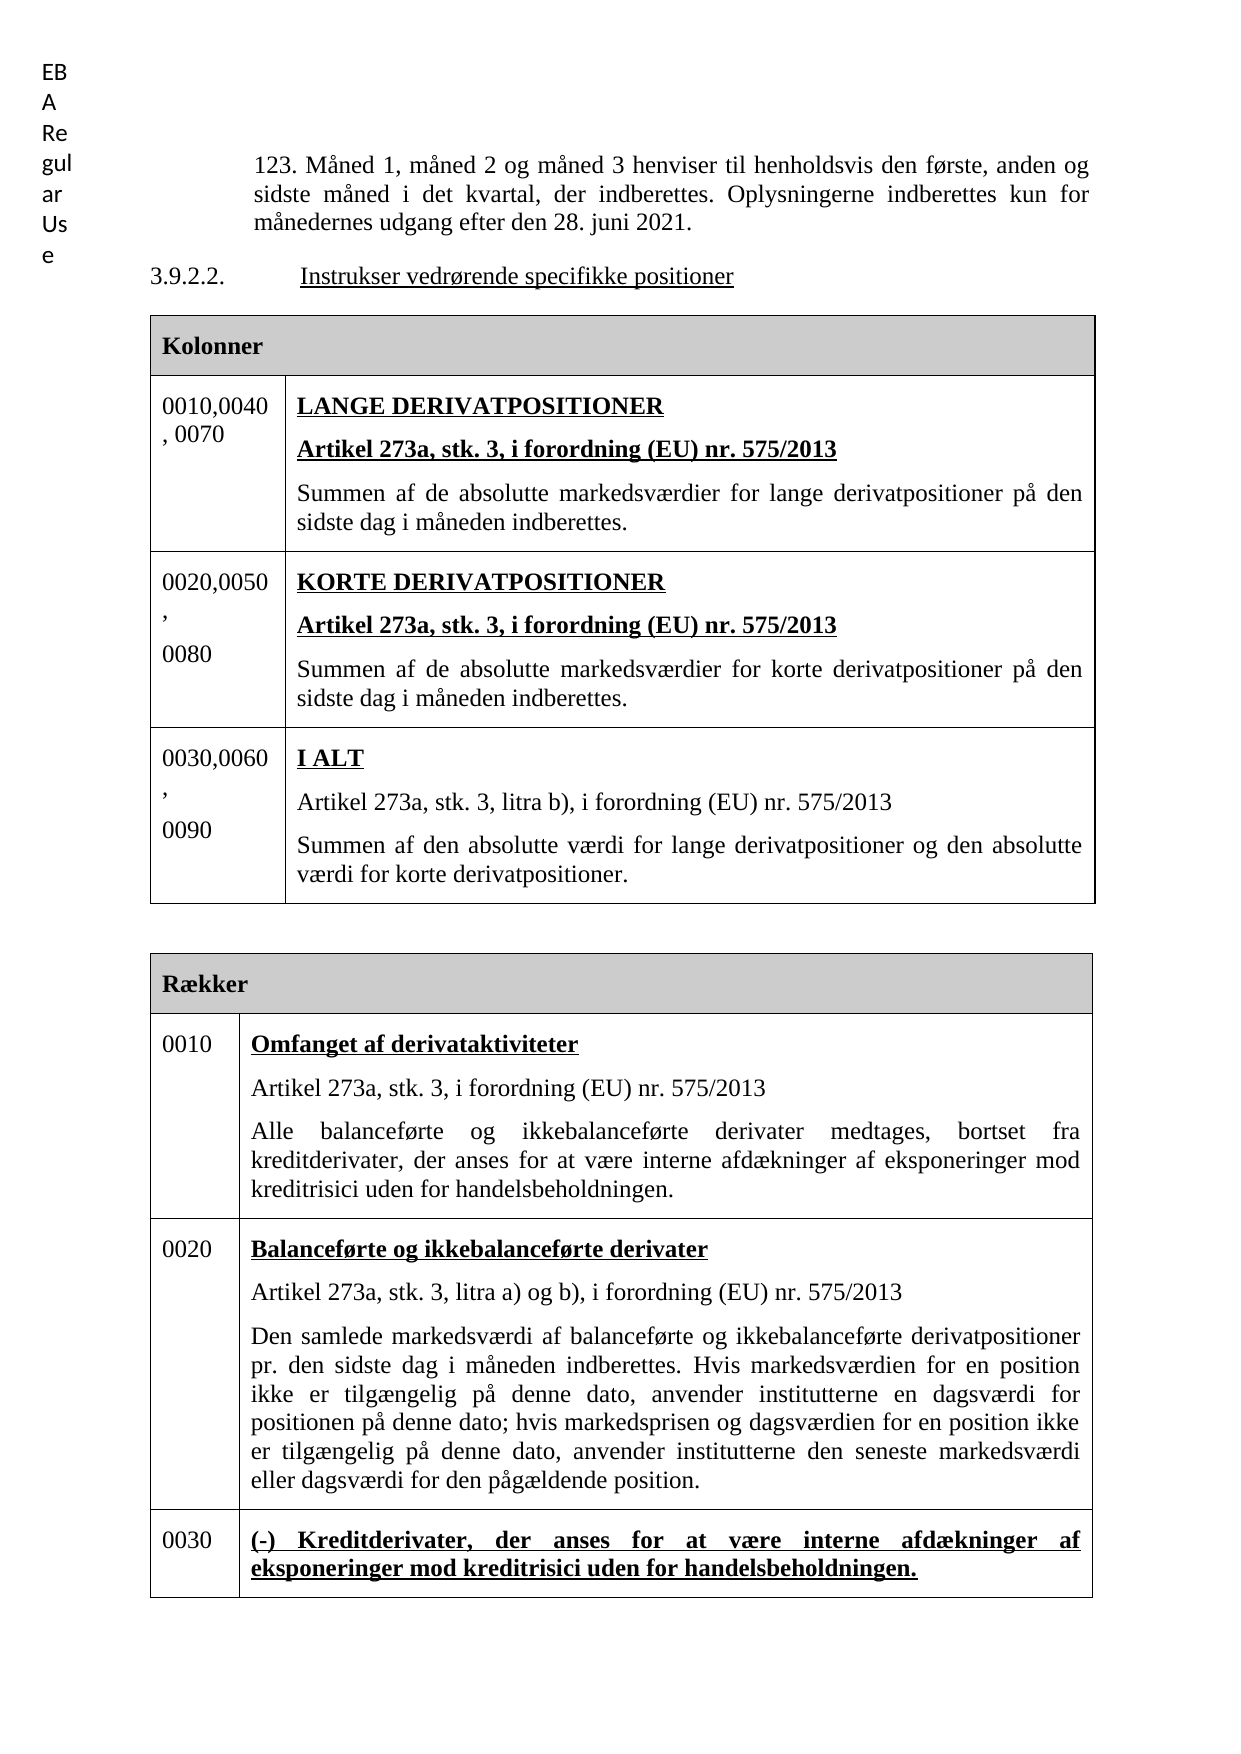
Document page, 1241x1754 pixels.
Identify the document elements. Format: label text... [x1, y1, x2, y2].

table_cell 0010,0040, 0070 [151, 376, 285, 551]
table_header Rækker [151, 954, 1092, 1013]
table_cell Balanceførte og ikkebalanceførte derivater Artikel 273a, stk. 3, litra a) og b), i forordning (EU) nr. 575/2013 Den samlede markedsværdi af balanceførte og ikkebalanceførte derivatpositioner pr. den sidste dag i måneden indberettes. Hvis markedsværdien for en position ikke er tilgængelig på denne dato, anvender institutterne en dagsværdi for positionen på denne dato; hvis markedsprisen og dagsværdien for en position ikke er tilgængelig på denne dato, anvender institutterne den seneste markedsværdi eller dagsværdi for den pågældende position. [240, 1219, 1092, 1509]
table_header Kolonner [151, 316, 1094, 375]
table_cell 0030 [151, 1510, 239, 1597]
table_cell 0010 [151, 1014, 239, 1218]
table_cell LANGE DERIVATPOSITIONER Artikel 273a, stk. 3, i forordning (EU) nr. 575/2013 Summen af de absolutte markedsværdier for lange derivatpositioner på den sidste dag i måneden indberettes. [286, 376, 1094, 551]
table_cell 0020 [151, 1219, 239, 1509]
list Instrukser vedrørende specifikke positioner [150, 261, 1090, 290]
table_cell Omfanget af derivataktiviteter Artikel 273a, stk. 3, i forordning (EU) nr. 575/2013 Alle balanceførte og ikkebalanceførte derivater medtages, bortset fra kreditderivater, der anses for at være interne afdækninger af eksponeringer mod kreditrisici uden for handelsbeholdningen. [240, 1014, 1092, 1218]
table_cell I ALT Artikel 273a, stk. 3, litra b), i forordning (EU) nr. 575/2013 Summen af den absolutte værdi for lange derivatpositioner og den absolutte værdi for korte derivatpositioner. [286, 728, 1094, 903]
table_cell 0020,0050, 0080 [151, 552, 285, 727]
table_cell KORTE DERIVATPOSITIONER Artikel 273a, stk. 3, i forordning (EU) nr. 575/2013 Summen af de absolutte markedsværdier for korte derivatpositioner på den sidste dag i måneden indberettes. [286, 552, 1094, 727]
table_cell 0030,0060, 0090 [151, 728, 285, 903]
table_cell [240, 1510, 1092, 1597]
